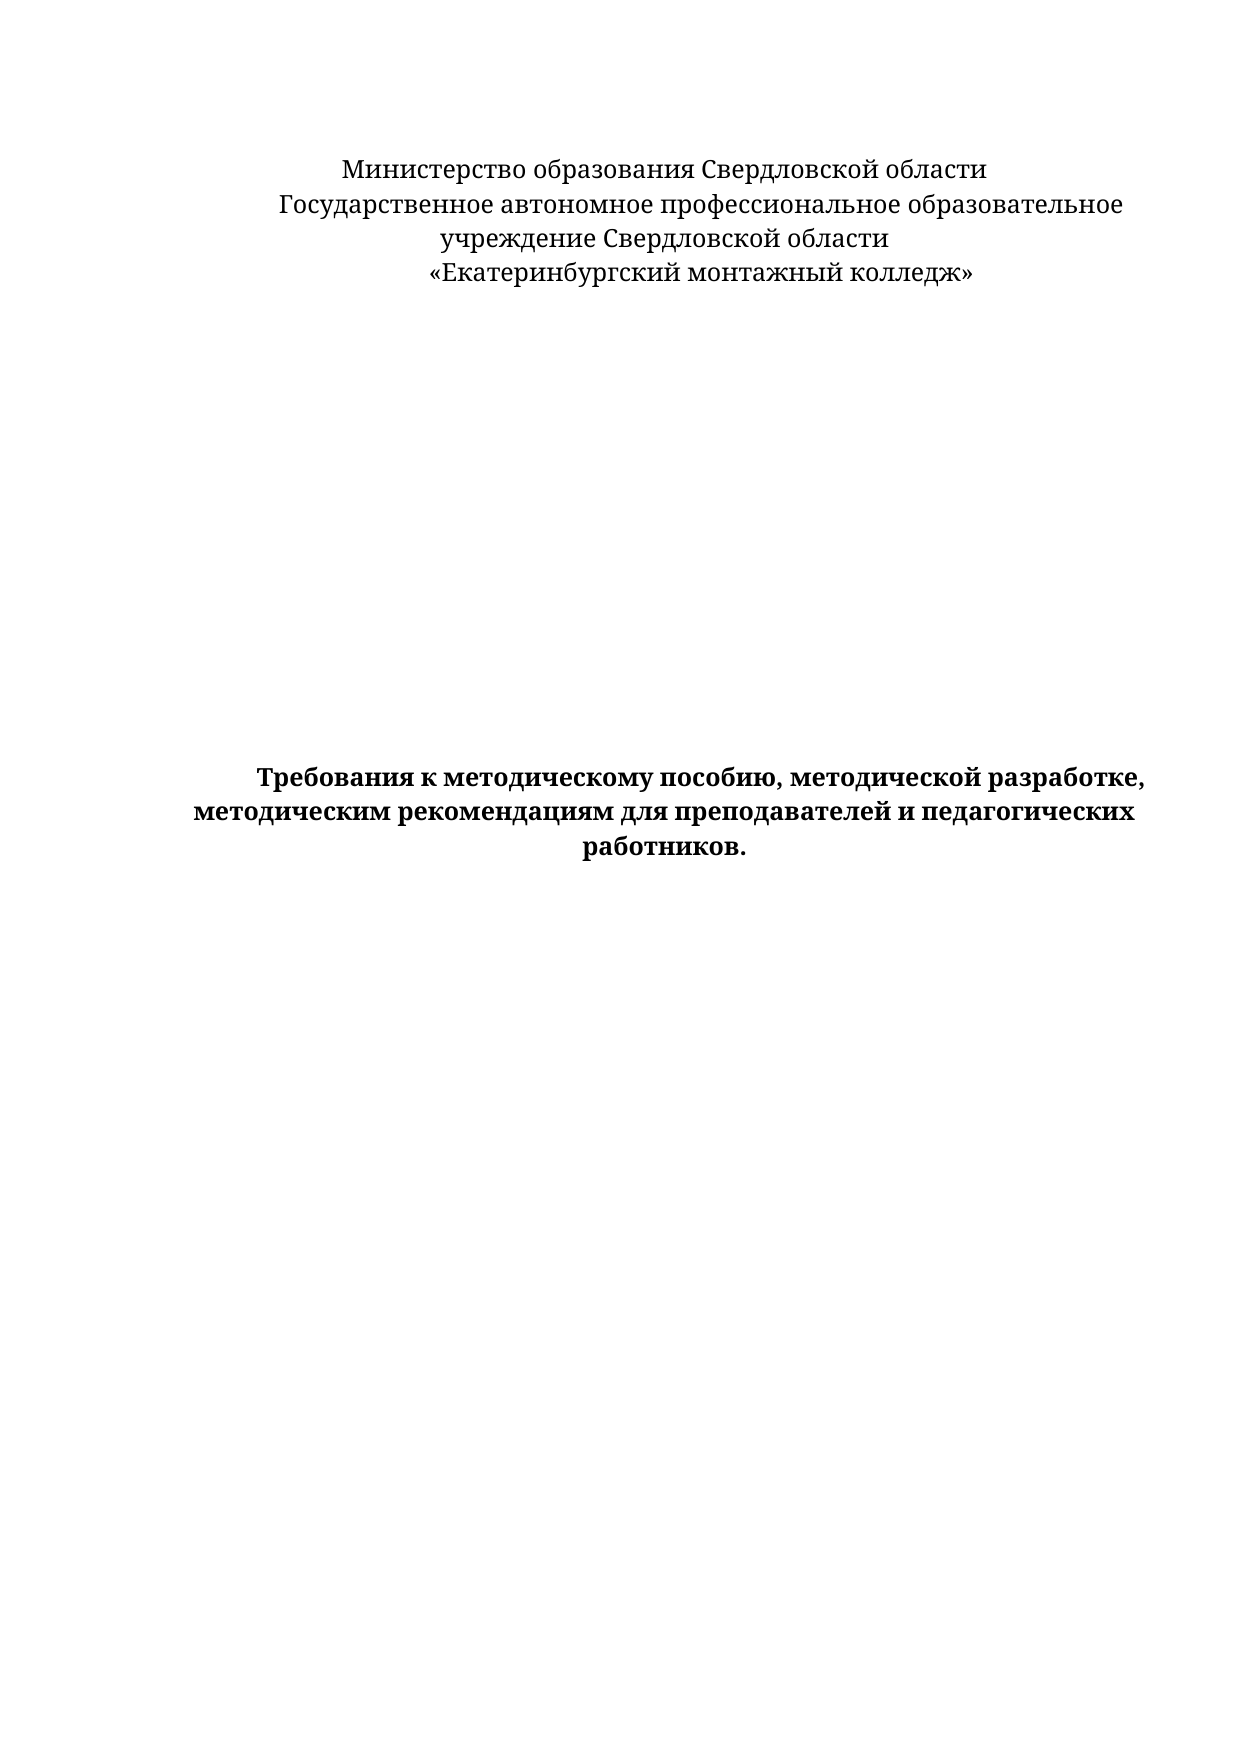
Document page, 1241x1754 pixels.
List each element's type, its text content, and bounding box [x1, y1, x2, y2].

text «Екатеринбургский монтажный колледж» [177, 254, 1152, 288]
text Государственное автономное профессиональное образовательное учреждение Свердловской области [177, 186, 1152, 254]
text Министерство образования Свердловской области [177, 152, 1152, 186]
text Требования к методическому пособию, методической разработке, методическим рекомендациям для преподавателей и педагогических работников. [177, 760, 1152, 862]
